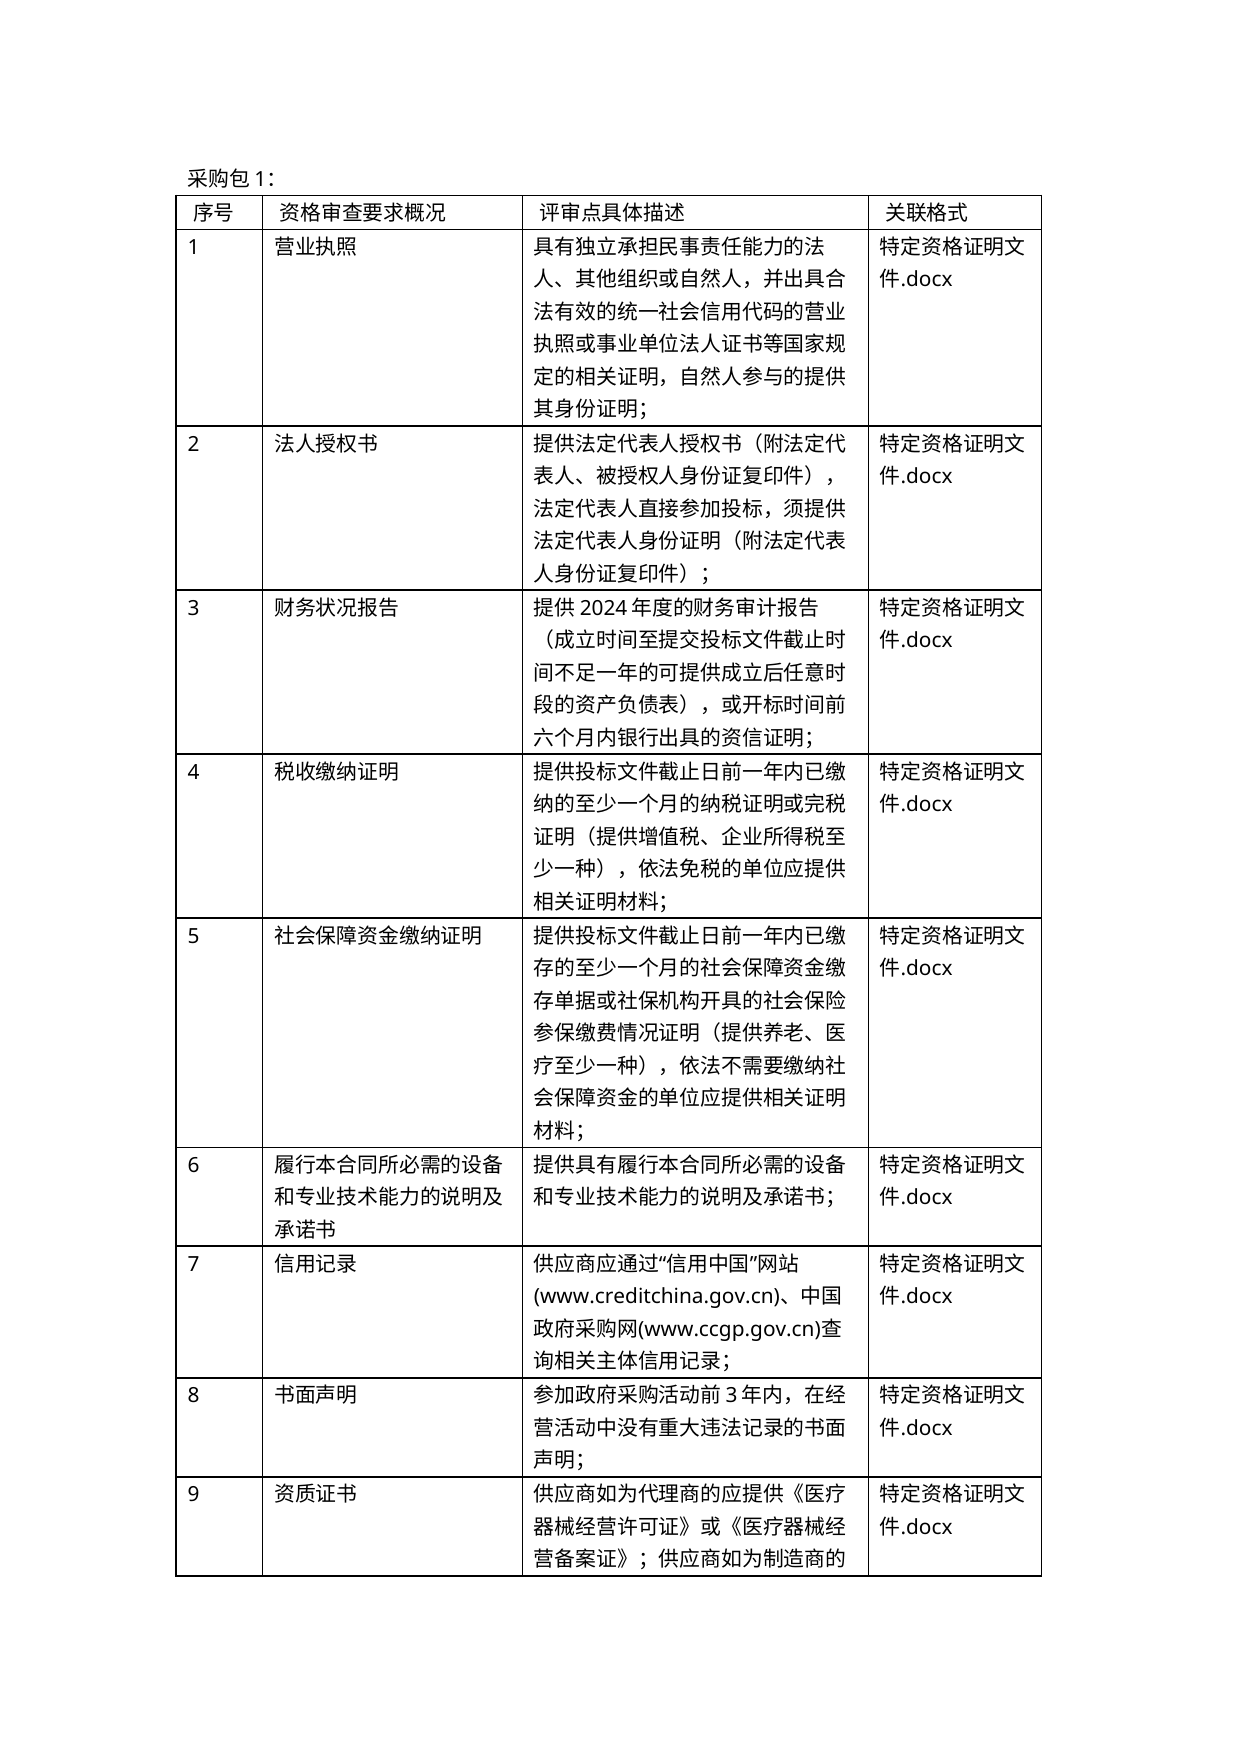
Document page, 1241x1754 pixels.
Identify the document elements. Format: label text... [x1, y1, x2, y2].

table_cell 资质证书 [263, 1478, 522, 1575]
table_cell 营业执照 [263, 230, 522, 425]
text 采购包1： [187, 162, 1053, 194]
table_cell 参加政府采购活动前3年内，在经营活动中没有重大违法记录的书面声明； [523, 1379, 868, 1476]
table_cell 1 [177, 230, 262, 425]
table_cell 特定资格证明文件.docx [869, 1478, 1041, 1575]
table_cell 法人授权书 [263, 427, 522, 589]
table_cell 特定资格证明文件.docx [869, 1379, 1041, 1476]
table_cell 履行本合同所必需的设备和专业技术能力的说明及承诺书 [263, 1148, 522, 1245]
table_cell 特定资格证明文件.docx [869, 1148, 1041, 1245]
table_cell 特定资格证明文件.docx [869, 919, 1041, 1146]
table_cell 9 [177, 1478, 262, 1575]
table_cell 供应商应通过“信用中国”网站(www.creditchina.gov.cn)、中国政府采购网(www.ccgp.gov.cn)查询相关主体信用记录； [523, 1247, 868, 1377]
table_header 评审点具体描述 [523, 196, 868, 228]
table_cell 提供投标文件截止日前一年内已缴存的至少一个月的社会保障资金缴存单据或社保机构开具的社会保险参保缴费情况证明（提供养老、医疗至少一种），依法不需要缴纳社会保障资金的单位应提供相关证明材料； [523, 919, 868, 1146]
table_header 序号 [177, 196, 262, 228]
table_cell 5 [177, 919, 262, 1146]
table_cell 书面声明 [263, 1379, 522, 1476]
table_cell 特定资格证明文件.docx [869, 1247, 1041, 1377]
table_cell 财务状况报告 [263, 591, 522, 753]
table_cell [523, 1478, 868, 1575]
table_cell 提供具有履行本合同所必需的设备和专业技术能力的说明及承诺书； [523, 1148, 868, 1245]
table_header 关联格式 [869, 196, 1041, 228]
table_cell 7 [177, 1247, 262, 1377]
table_cell 特定资格证明文件.docx [869, 591, 1041, 753]
table_cell 8 [177, 1379, 262, 1476]
table_header 资格审查要求概况 [263, 196, 522, 228]
table_cell 社会保障资金缴纳证明 [263, 919, 522, 1146]
table_cell 3 [177, 591, 262, 753]
table_cell 2 [177, 427, 262, 589]
table_cell 具有独立承担民事责任能力的法人、其他组织或自然人，并出具合法有效的统一社会信用代码的营业执照或事业单位法人证书等国家规定的相关证明，自然人参与的提供其身份证明； [523, 230, 868, 425]
table_cell 税收缴纳证明 [263, 755, 522, 917]
table_cell 6 [177, 1148, 262, 1245]
table_cell 4 [177, 755, 262, 917]
table_cell 提供2024年度的财务审计报告（成立时间至提交投标文件截止时间不足一年的可提供成立后任意时段的资产负债表），或开标时间前六个月内银行出具的资信证明； [523, 591, 868, 753]
table_cell 特定资格证明文件.docx [869, 427, 1041, 589]
table_cell 提供法定代表人授权书（附法定代表人、被授权人身份证复印件），法定代表人直接参加投标，须提供法定代表人身份证明（附法定代表人身份证复印件）； [523, 427, 868, 589]
table_cell 提供投标文件截止日前一年内已缴纳的至少一个月的纳税证明或完税证明（提供增值税、企业所得税至少一种），依法免税的单位应提供相关证明材料； [523, 755, 868, 917]
table_cell 信用记录 [263, 1247, 522, 1377]
table_cell 特定资格证明文件.docx [869, 755, 1041, 917]
table_cell 特定资格证明文件.docx [869, 230, 1041, 425]
